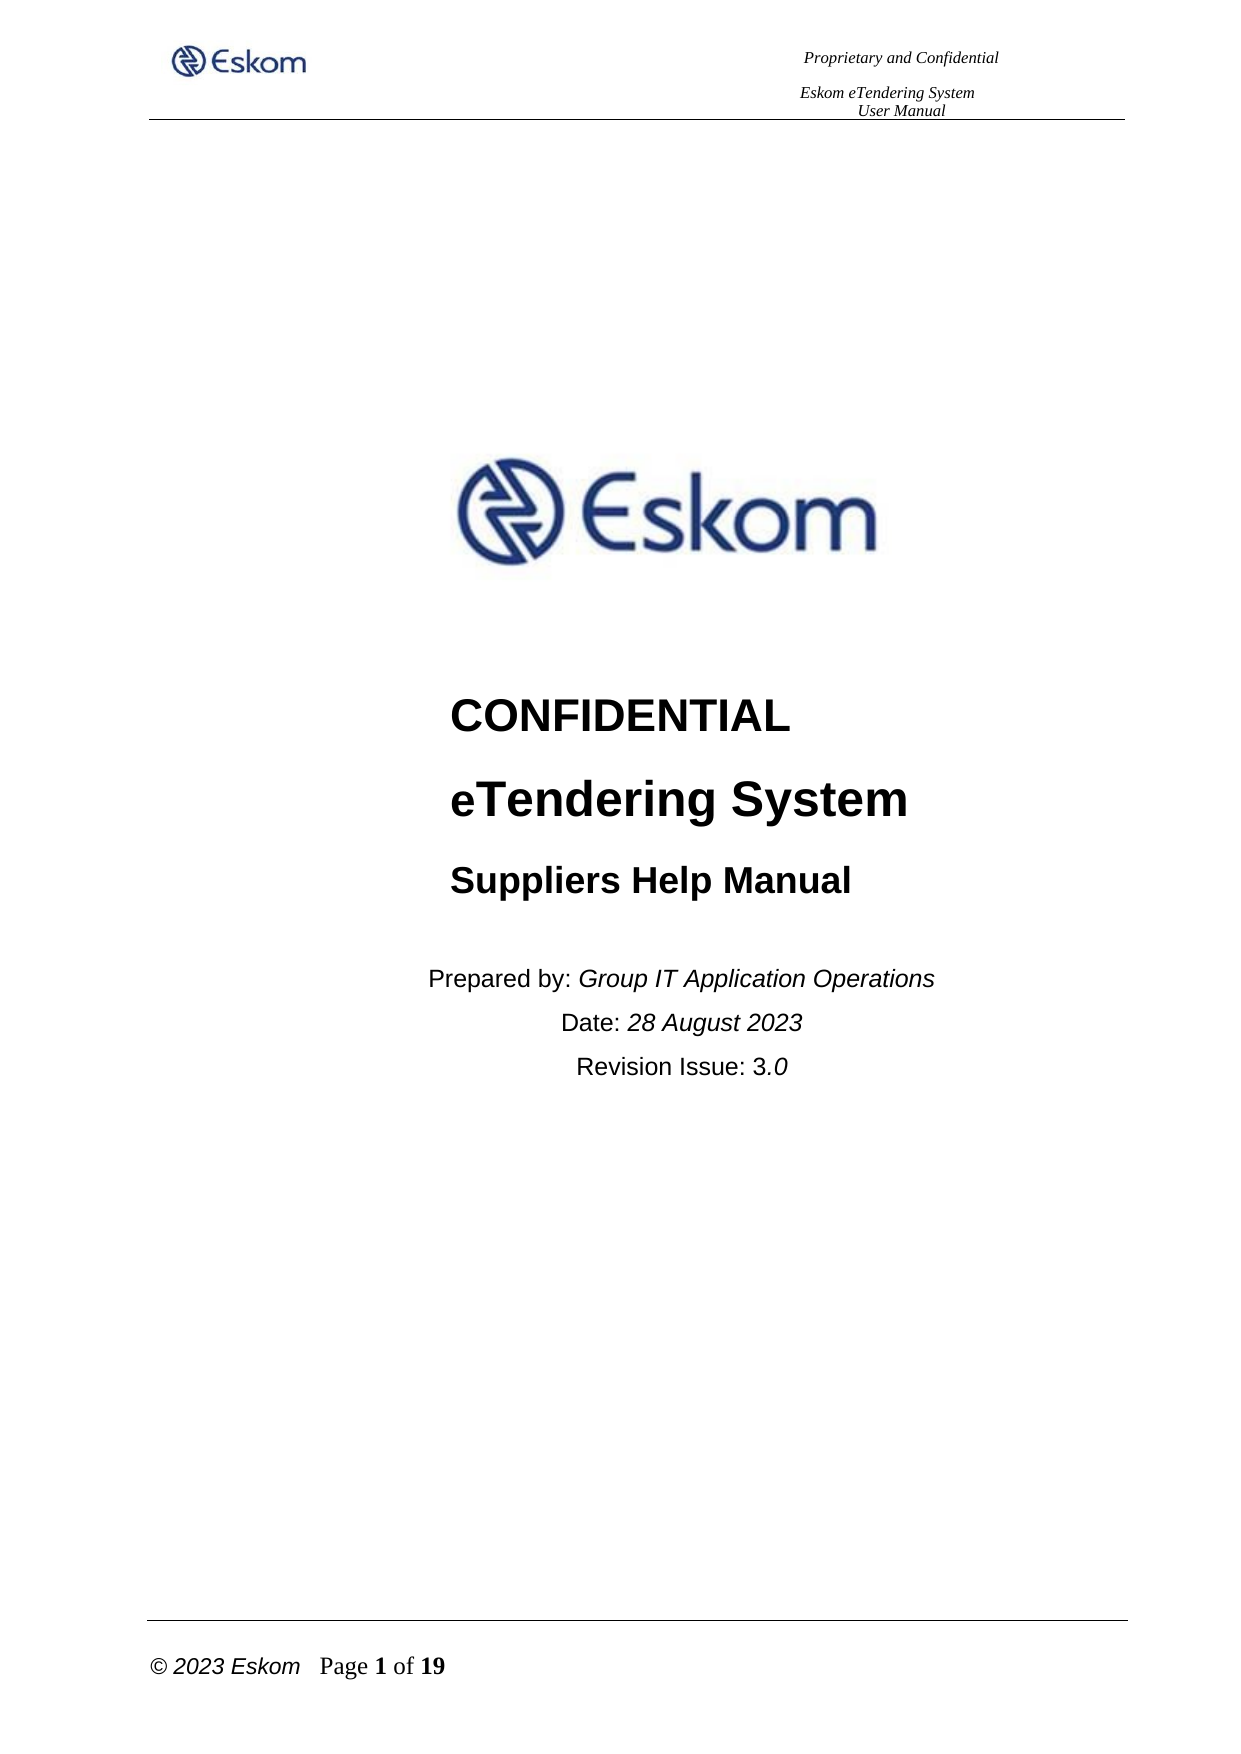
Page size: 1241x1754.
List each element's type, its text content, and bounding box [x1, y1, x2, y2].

picture [426, 404, 906, 616]
text eTendering System [450, 769, 1026, 827]
text Date: 28 August 2023 [150, 1008, 1216, 1037]
text Revision Issue: 3.0 [150, 1052, 1216, 1081]
picture [161, 29, 315, 91]
text Prepared by : Group IT Application Operations [150, 964, 1216, 993]
text Suppliers Help Manual [375, 858, 1172, 901]
text CONFIDENTIAL [450, 688, 1026, 741]
